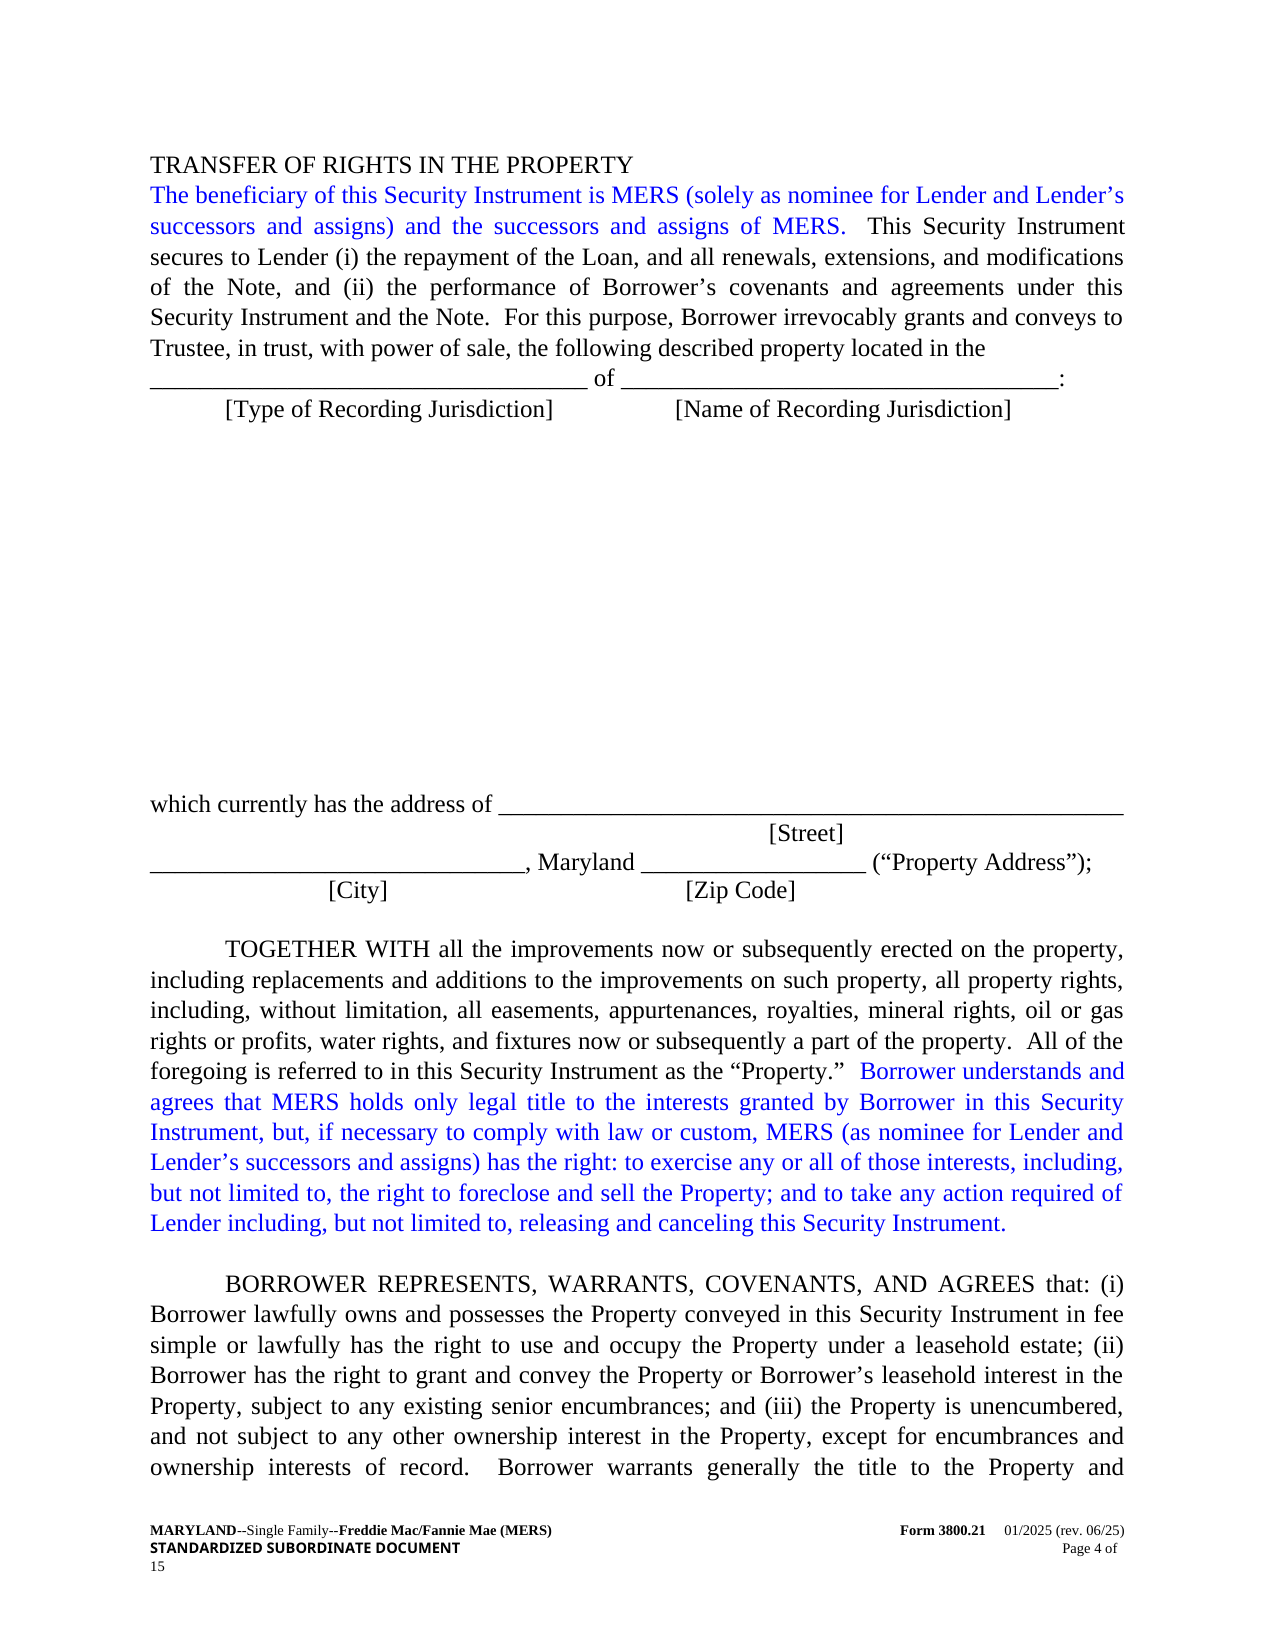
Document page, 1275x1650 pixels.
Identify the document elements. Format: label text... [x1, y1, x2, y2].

text ______________________________, Maryland __________________ (“Property Address”); [150, 847, 1125, 875]
text which currently has the address of __________________________________________________ [150, 789, 1125, 818]
text The beneficiary of this Security Instrument is MERS (solely as nominee for Lender and Lender’s successors and assigns) and the successors and assigns of MERS. This Security Instrument secures to Lender (i) the repayment of the Loan, and all renewals, extensions, and modifications of the Note, and (ii) the performance of Borrower’s covenants and agreements under this Security Instrument and the Note. For this purpose, Borrower irrevocably grants and conveys to Trustee, in trust, with power of sale, the following described property located in the [150, 180, 1125, 362]
text [Street] [769, 818, 1125, 847]
text TOGETHER WITH all the improvements now or subsequently erected on the property, including replacements and additions to the improvements on such property, all property rights, including, without limitation, all easements, appurtenances, royalties, mineral rights, oil or gas rights or profits, water rights, and fixtures now or subsequently a part of the property. All of the foregoing is referred to in this Security Instrument as the “Property.” Borrower understands and agrees that MERS holds only legal title to the interests granted by Borrower in this Security Instrument, but, if necessary to comply with law or custom, MERS (as nominee for Lender and Lender’s successors and assigns) has the right: to exercise any or all of those interests, including, but not limited to, the right to foreclose and sell the Property; and to take any action required of Lender including, but not limited to, releasing and canceling this Security Instrument. [150, 934, 1125, 1237]
text TRANSFER OF RIGHTS IN THE PROPERTY [150, 150, 1125, 179]
text ___________________________________ of ___________________________________: [150, 363, 1125, 392]
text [150, 1269, 1125, 1480]
text [Type of Recording Jurisdiction] [Name of Recording Jurisdiction] [150, 394, 1125, 422]
text [City] [Zip Code] [328, 875, 1125, 904]
